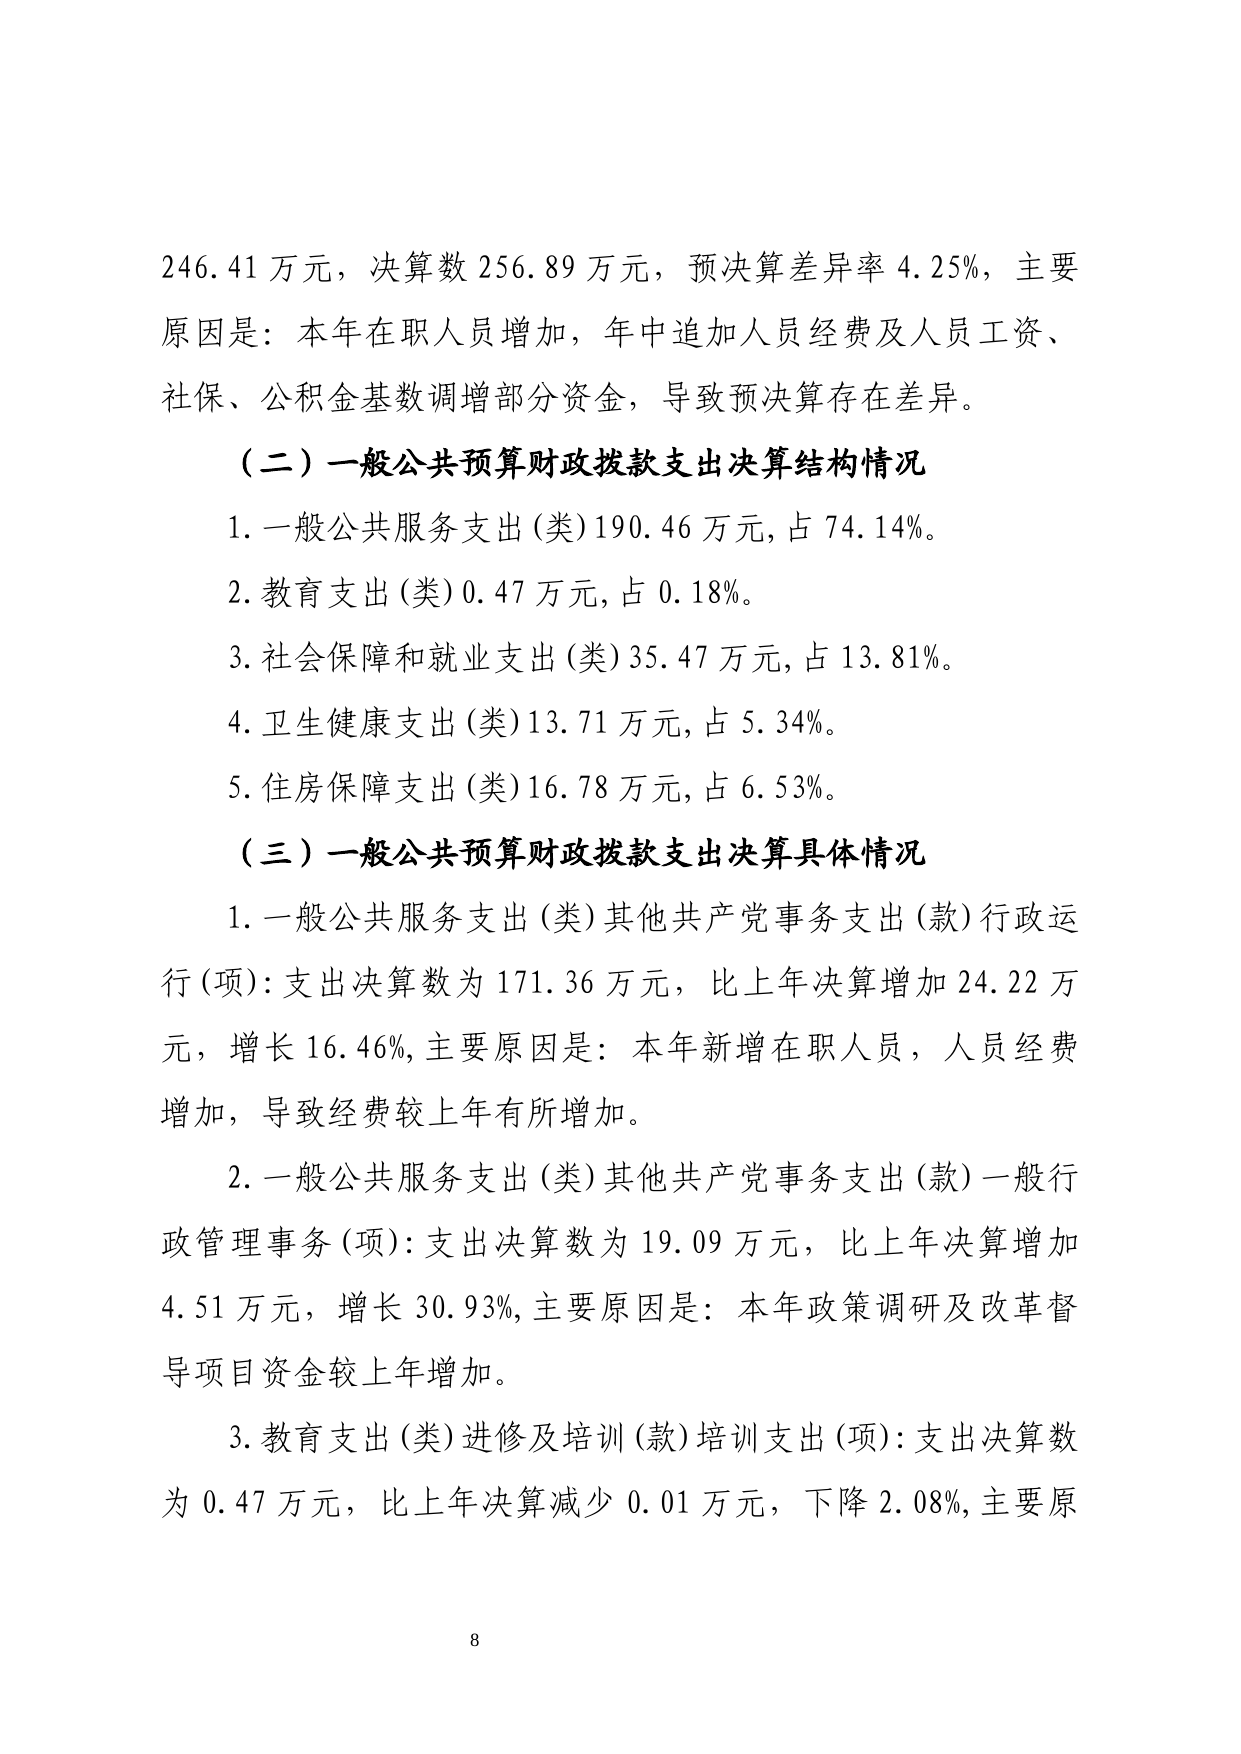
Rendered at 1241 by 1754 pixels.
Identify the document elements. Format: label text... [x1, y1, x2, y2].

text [159, 1403, 1081, 1533]
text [159, 233, 1081, 428]
text （三）一般公共预算财政拨款支出决算具体情况 [159, 818, 1081, 883]
text 4.卫生健康支出(类)13.71万元,占5.34%。 [159, 688, 1081, 753]
text （二）一般公共预算财政拨款支出决算结构情况 [159, 428, 1081, 493]
text 5.住房保障支出(类)16.78万元,占6.53%。 [159, 753, 1081, 818]
text 3.社会保障和就业支出(类)35.47万元,占13.81%。 [159, 623, 1081, 688]
text 1.一般公共服务支出(类)190.46万元,占74.14%。 [159, 493, 1081, 558]
text 2.教育支出(类)0.47万元,占0.18%。 [159, 558, 1081, 623]
text 1.一般公共服务支出(类)其他共产党事务支出(款)行政运行(项):支出决算数为171.36万元，比上年决算增加24.22万元，增长16.46%,主要原因是：本年新增在职人员，人员经费增加，导致经费较上年有所增加。 [159, 883, 1081, 1143]
text 2.一般公共服务支出(类)其他共产党事务支出(款)一般行政管理事务(项):支出决算数为19.09万元，比上年决算增加4.51万元，增长30.93%,主要原因是：本年政策调研及改革督导项目资金较上年增加。 [159, 1143, 1081, 1403]
